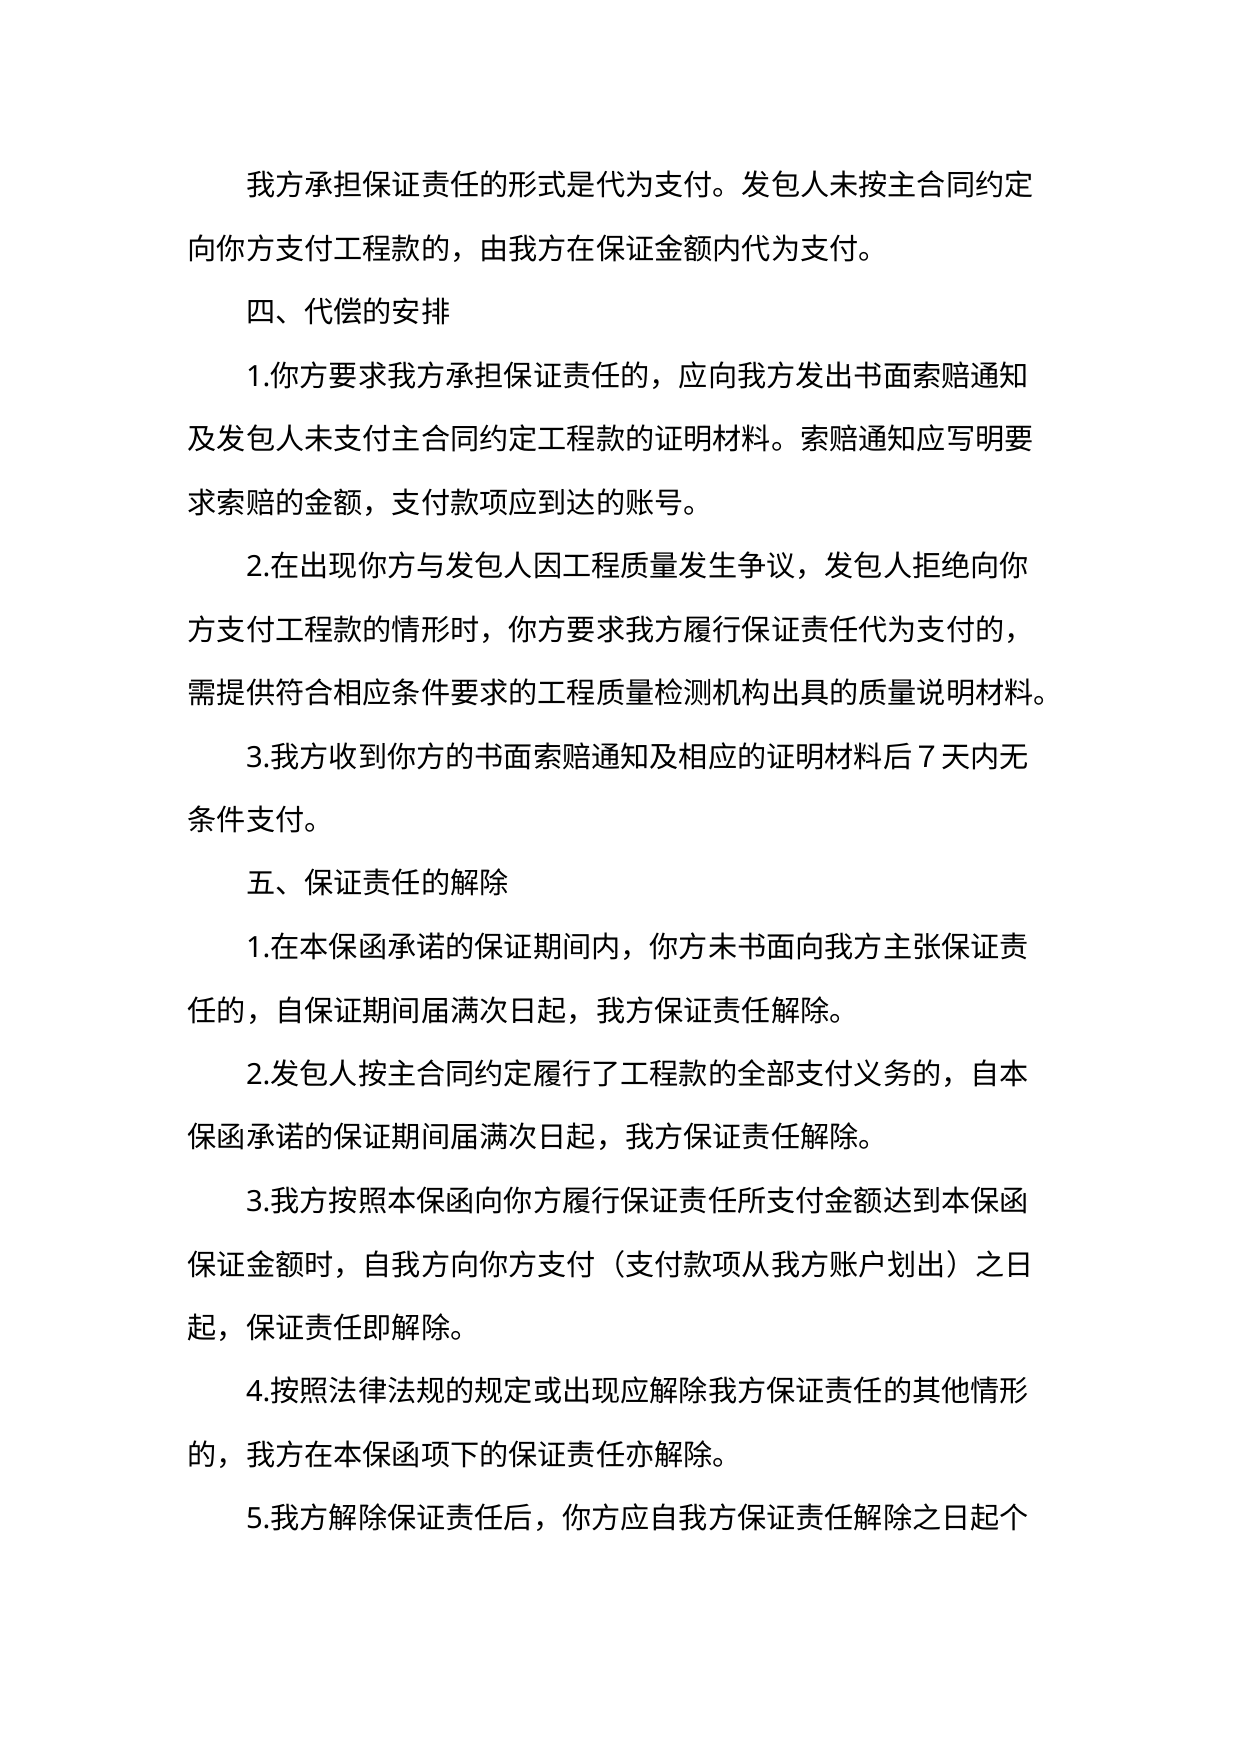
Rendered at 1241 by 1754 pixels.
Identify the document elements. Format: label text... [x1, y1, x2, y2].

text 1.你方要求我方承担保证责任的，应向我方发出书面索赔通知及发包人未支付主合同约定工程款的证明材料。索赔通知应写明要求索赔的金额，支付款项应到达的账号。 [187, 352, 1053, 522]
text 1.在本保函承诺的保证期间内，你方未书面向我方主张保证责任的，自保证期间届满次日起，我方保证责任解除。 [187, 923, 1053, 1029]
text 2.发包人按主合同约定履行了工程款的全部支付义务的，自本保函承诺的保证期间届满次日起，我方保证责任解除。 [187, 1051, 1053, 1156]
text 四、代偿的安排 [217, 289, 1053, 331]
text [187, 1495, 1053, 1537]
text 3.我方按照本保函向你方履行保证责任所支付金额达到本保函保证金额时，自我方向你方支付（支付款项从我方账户划出）之日起，保证责任即解除。 [187, 1177, 1053, 1347]
text 4.按照法律法规的规定或出现应解除我方保证责任的其他情形的，我方在本保函项下的保证责任亦解除。 [187, 1368, 1053, 1474]
text 2.在出现你方与发包人因工程质量发生争议，发包人拒绝向你方支付工程款的情形时，你方要求我方履行保证责任代为支付的，需提供符合相应条件要求的工程质量检测机构出具的质量说明材料。 [187, 543, 1053, 712]
text 五、保证责任的解除 [217, 860, 1053, 902]
text 3.我方收到你方的书面索赔通知及相应的证明材料后７天内无条件支付。 [187, 733, 1053, 839]
text 我方承担保证责任的形式是代为支付。发包人未按主合同约定向你方支付工程款的，由我方在保证金额内代为支付。 [187, 162, 1053, 268]
